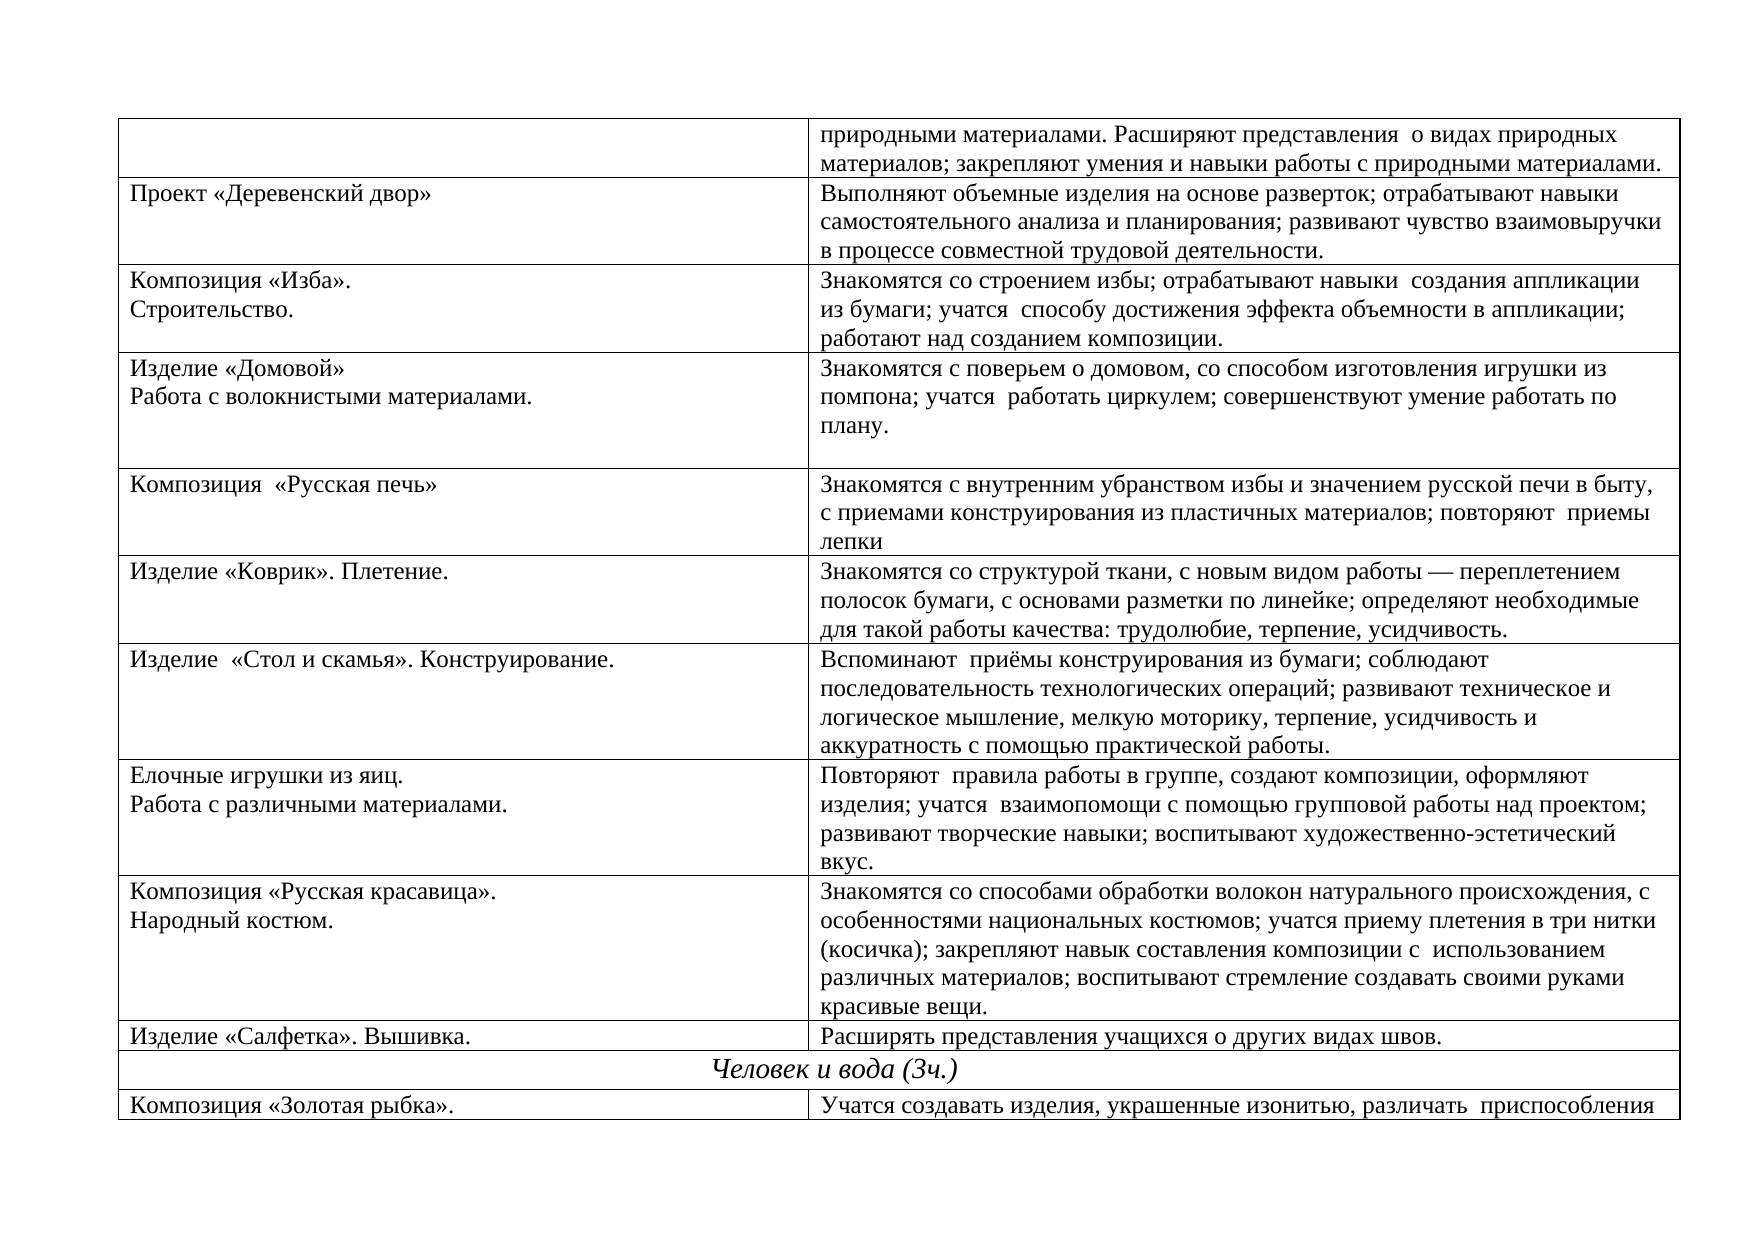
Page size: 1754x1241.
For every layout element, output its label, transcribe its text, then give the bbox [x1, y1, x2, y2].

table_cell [119, 1090, 808, 1118]
table_cell Выполняют объемные изделия на основе разверток; отрабатывают навыки самостоятельного анализа и планирования; развивают чувство взаимовыручки в процессе совместной трудовой деятельности. [809, 178, 1679, 264]
table_cell Повторяют правила работы в группе, создают композиции, оформляют изделия; учатся взаимопомощи с помощью групповой работы над проектом; развивают творческие навыки; воспитывают художественно-эстетический вкус. [809, 760, 1679, 875]
table_cell Знакомятся со структурой ткани, с новым видом работы — переплетением полосок бумаги, с основами разметки по линейке; определяют необходимые для такой работы качества: трудолюбие, терпение, усидчивость. [809, 556, 1679, 643]
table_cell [809, 119, 1679, 177]
table_cell Проект «Деревенский двор» [119, 178, 808, 264]
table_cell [809, 1090, 1679, 1118]
table_cell Знакомятся со строением избы; отрабатывают навыки создания аппликации из бумаги; учатся способу достижения эффекта объемности в аппликации; работают над созданием композиции. [809, 265, 1679, 352]
table_cell Вспоминают приёмы конструирования из бумаги; соблюдают последовательность технологических операций; развивают техническое и логическое мышление, мелкую моторику, терпение, усидчивость и аккуратность с помощью практической работы. [809, 644, 1679, 759]
table_cell Знакомятся с поверьем о домовом, со способом изготовления игрушки из помпона; учатся работать циркулем; совершенствуют умение работать по плану. [809, 353, 1679, 468]
table_cell Композиция «Русская печь» [119, 469, 808, 555]
table_cell Елочные игрушки из яиц. Работа с различными материалами. [119, 760, 808, 875]
table_cell Изделие «Коврик». Плетение. [119, 556, 808, 643]
table_cell Изделие «Домовой» Работа с волокнистыми материалами. [119, 353, 808, 468]
table_cell Знакомятся со способами обработки волокон натурального происхождения, с особенностями национальных костюмов; учатся приему плетения в три нитки (косичка); закрепляют навык составления композиции с использованием различных материалов; воспитывают стремление создавать своими руками красивые вещи. [809, 876, 1679, 1020]
table_cell Композиция «Изба». Строительство. [119, 265, 808, 352]
table_cell Расширять представления учащихся о других видах швов. [809, 1021, 1679, 1050]
table_cell Изделие «Стол и скамья». Конструирование. [119, 644, 808, 759]
table_cell Изделие «Салфетка». Вышивка. [119, 1021, 808, 1050]
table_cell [119, 119, 808, 177]
table_cell Знакомятся с внутренним убранством избы и значением русской печи в быту, с приемами конструирования из пластичных материалов; повторяют приемы лепки [809, 469, 1679, 555]
table_cell Композиция «Русская красавица». Народный костюм. [119, 876, 808, 1020]
table_cell Человек и вода (3ч.) [119, 1051, 1679, 1089]
